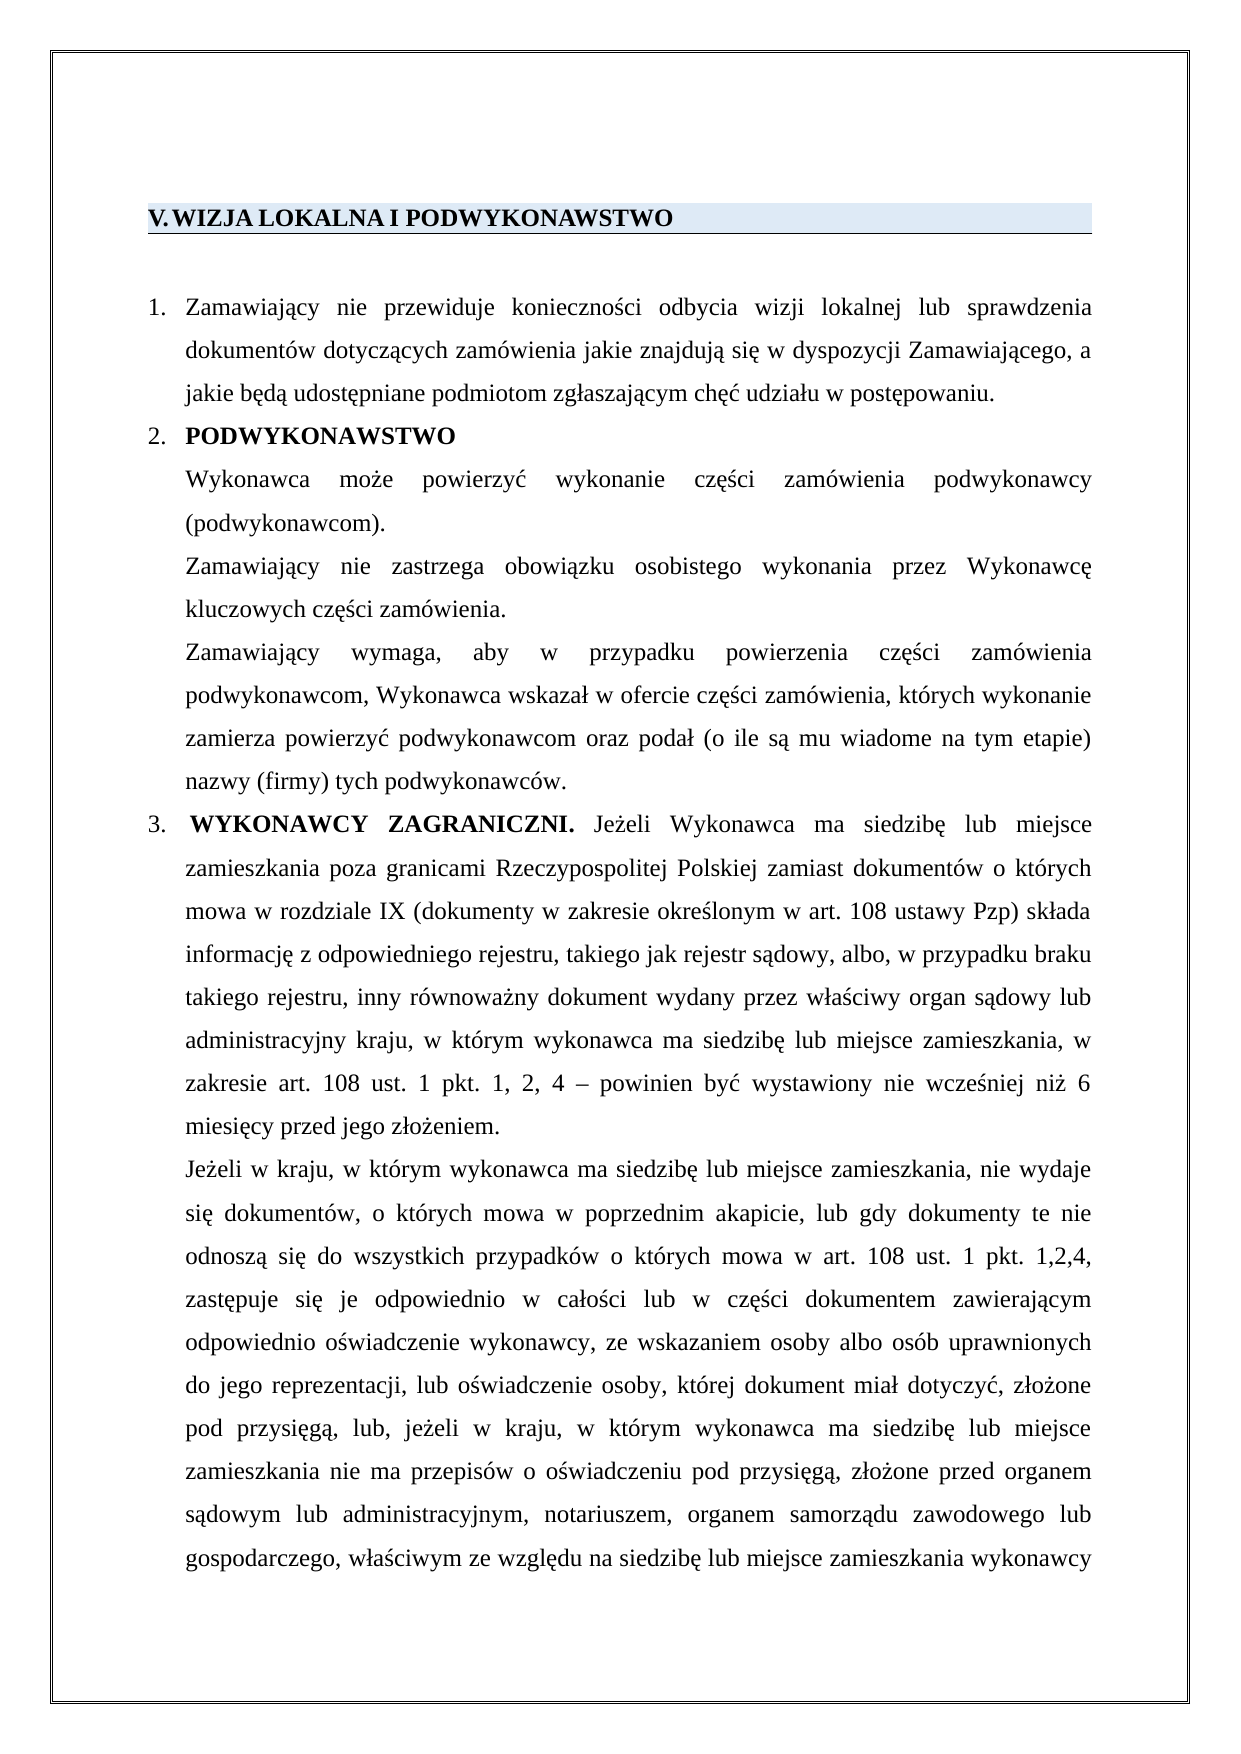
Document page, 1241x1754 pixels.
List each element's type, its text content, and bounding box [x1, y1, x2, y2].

list Zamawiający wymaga, aby w przypadku powierzenia części zamówienia podwykonawcom, Wykonawca wskazał w ofercie części zamówienia, których wykonanie zamierza powierzyć podwykonawcom oraz podał (o ile są mu wiadome na tym etapie) nazwy (firmy) tych podwykonawców. [185, 637, 1092, 795]
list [185, 1154, 1092, 1571]
text V. WIZJA LOKALNA I PODWYKONAWSTWO [148, 203, 1092, 233]
list Zamawiający nie przewiduje konieczności odbycia wizji lokalnej lub sprawdzenia dokumentów dotyczących zamówienia jakie znajdują się w dyspozycji Zamawiającego, a jakie będą udostępniane podmiotom zgłaszającym chęć udziału w postępowaniu. [148, 292, 1092, 407]
list PODWYKONAWSTWO [148, 421, 1092, 450]
list WYKONAWCY ZAGRANICZNI. Jeżeli Wykonawca ma siedzibę lub miejsce zamieszkania poza granicami Rzeczypospolitej Polskiej zamiast dokumentów o których mowa w rozdziale IX (dokumenty w zakresie określonym w art. 108 ustawy Pzp) składa informację z odpowiedniego rejestru, takiego jak rejestr sądowy, albo, w przypadku braku takiego rejestru, inny równoważny dokument wydany przez właściwy organ sądowy lub administracyjny kraju, w którym wykonawca ma siedzibę lub miejsce zamieszkania, w zakresie art. 108 ust. 1 pkt. 1, 2, 4 – powinien być wystawiony nie wcześniej niż 6 miesięcy przed jego złożeniem. [148, 809, 1092, 1140]
list Zamawiający nie zastrzega obowiązku osobistego wykonania przez Wykonawcę kluczowych części zamówienia. [185, 551, 1092, 623]
list Wykonawca może powierzyć wykonanie części zamówienia podwykonawcy (podwykonawcom). [185, 464, 1092, 536]
